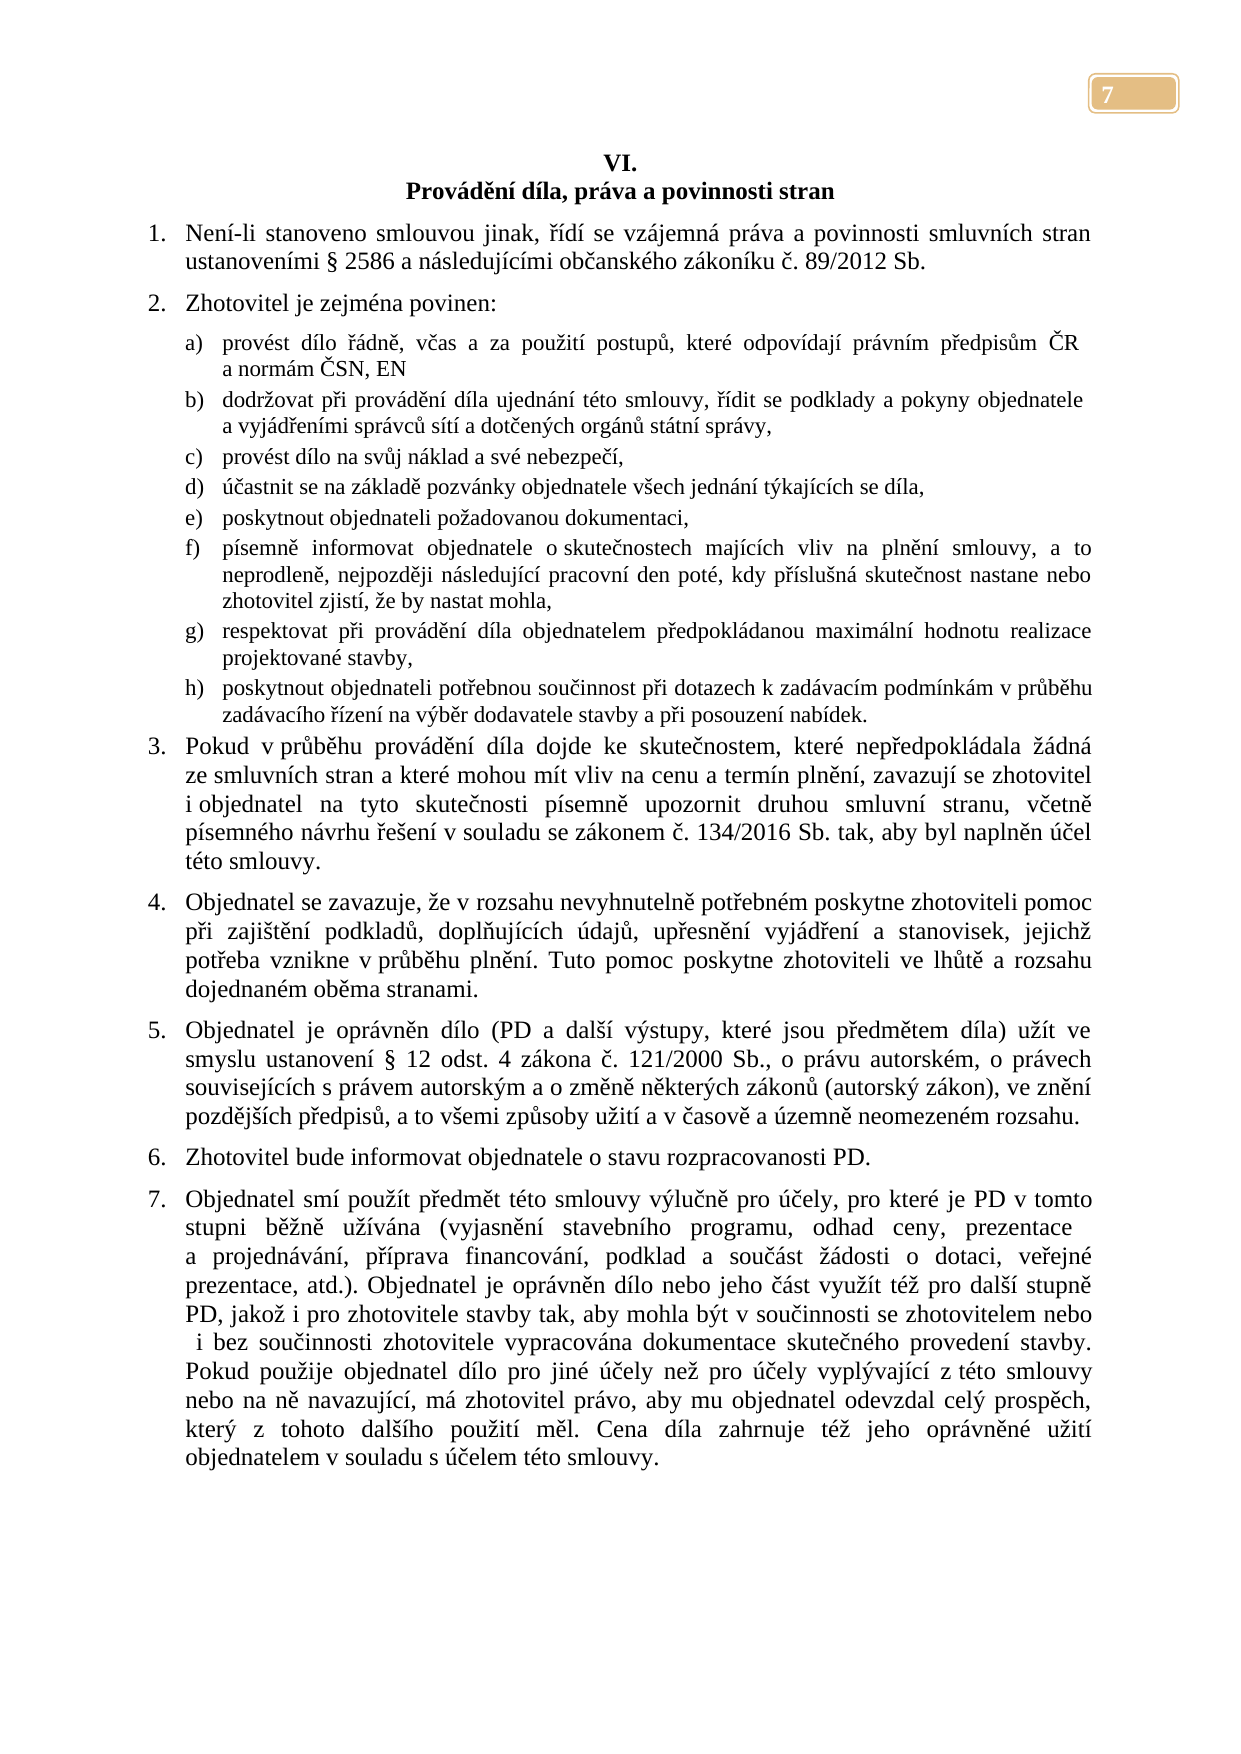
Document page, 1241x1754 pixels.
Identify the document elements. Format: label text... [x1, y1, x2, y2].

text účastnit se na základě pozvánky objednatele všech jednání týkajících se díla, [185, 473, 1092, 499]
text poskytnout objednateli potřebnou součinnost při dotazech k zadávacím podmínkám v průběhu zadávacího řízení na výběr dodavatele stavby a při posouzení nabídek. [185, 674, 1092, 727]
text provést dílo na svůj náklad a své nebezpečí, [185, 443, 1092, 469]
text poskytnout objednateli požadovanou dokumentaci, [185, 504, 1092, 530]
text dodržovat při provádění díla ujednání této smlouvy, řídit se podklady a pokyny objednatele a vyjádřeními správců sítí a dotčených orgánů státní správy, [185, 386, 1092, 438]
list Zhotovitel bude informovat objednatele o stavu rozpracovanosti PD. [148, 1142, 1092, 1171]
text Provádění díla, práva a povinnosti stran [148, 176, 1092, 205]
text písemně informovat objednatele o skutečnostech majících vliv na plnění smlouvy, a to neprodleně, nejpozději následující pracovní den poté, kdy příslušná skutečnost nastane nebo zhotovitel zjistí, že by nastat mohla, [185, 534, 1092, 613]
text respektovat při provádění díla objednatelem předpokládanou maximální hodnotu realizace projektované stavby, [185, 617, 1092, 670]
list Pokud v průběhu provádění díla dojde ke skutečnostem, které nepředpokládala žádná ze smluvních stran a které mohou mít vliv na cenu a termín plnění, zavazují se zhotovitel i objednatel na tyto skutečnosti písemně upozornit druhou smluvní stranu, včetně písemného návrhu řešení v souladu se zákonem č. 134/2016 Sb. tak, aby byl naplněn účel této smlouvy. [148, 731, 1092, 875]
text VI. [148, 148, 1092, 176]
list Objednatel se zavazuje, že v rozsahu nevyhnutelně potřebném poskytne zhotoviteli pomoc při zajištění podkladů, doplňujících údajů, upřesnění vyjádření a stanovisek, jejichž potřeba vznikne v průběhu plnění. Tuto pomoc poskytne zhotoviteli ve lhůtě a rozsahu dojednaném oběma stranami. [148, 887, 1092, 1002]
list Není-li stanoveno smlouvou jinak, řídí se vzájemná práva a povinnosti smluvních stran ustanoveními § 2586 a následujícími občanského zákoníku č. 89/2012 Sb. [148, 218, 1092, 275]
list Objednatel smí použít předmět této smlouvy výlučně pro účely, pro které je PD v tomto stupni běžně užívána (vyjasnění stavebního programu, odhad ceny, prezentace a projednávání, příprava financování, podklad a součást žádosti o dotaci, veřejné prezentace, atd.). Objednatel je oprávněn dílo nebo jeho část využít též pro další stupně PD, jakož i pro zhotovitele stavby tak, aby mohla být v součinnosti se zhotovitelem nebo i bez součinnosti zhotovitele vypracována dokumentace skutečného provedení stavby. Pokud použije objednatel dílo pro jiné účely než pro účely vyplývající z této smlouvy nebo na ně navazující, má zhotovitel právo, aby mu objednatel odevzdal celý prospěch, který z tohoto dalšího použití měl. Cena díla zahrnuje též jeho oprávněné užití objednatelem v souladu s účelem této smlouvy. [148, 1184, 1092, 1471]
list Objednatel je oprávněn dílo (PD a další výstupy, které jsou předmětem díla) užít ve smyslu ustanovení § 12 odst. 4 zákona č. 121/2000 Sb., o právu autorském, o právech souvisejících s právem autorským a o změně některých zákonů (autorský zákon), ve znění pozdějších předpisů, a to všemi způsoby užití a v časově a územně neomezeném rozsahu. [148, 1015, 1092, 1130]
list Zhotovitel je zejména povinen: [148, 288, 1092, 316]
text provést dílo řádně, včas a za použití postupů, které odpovídají právním předpisům ČR a normám ČSN, EN [185, 329, 1092, 382]
